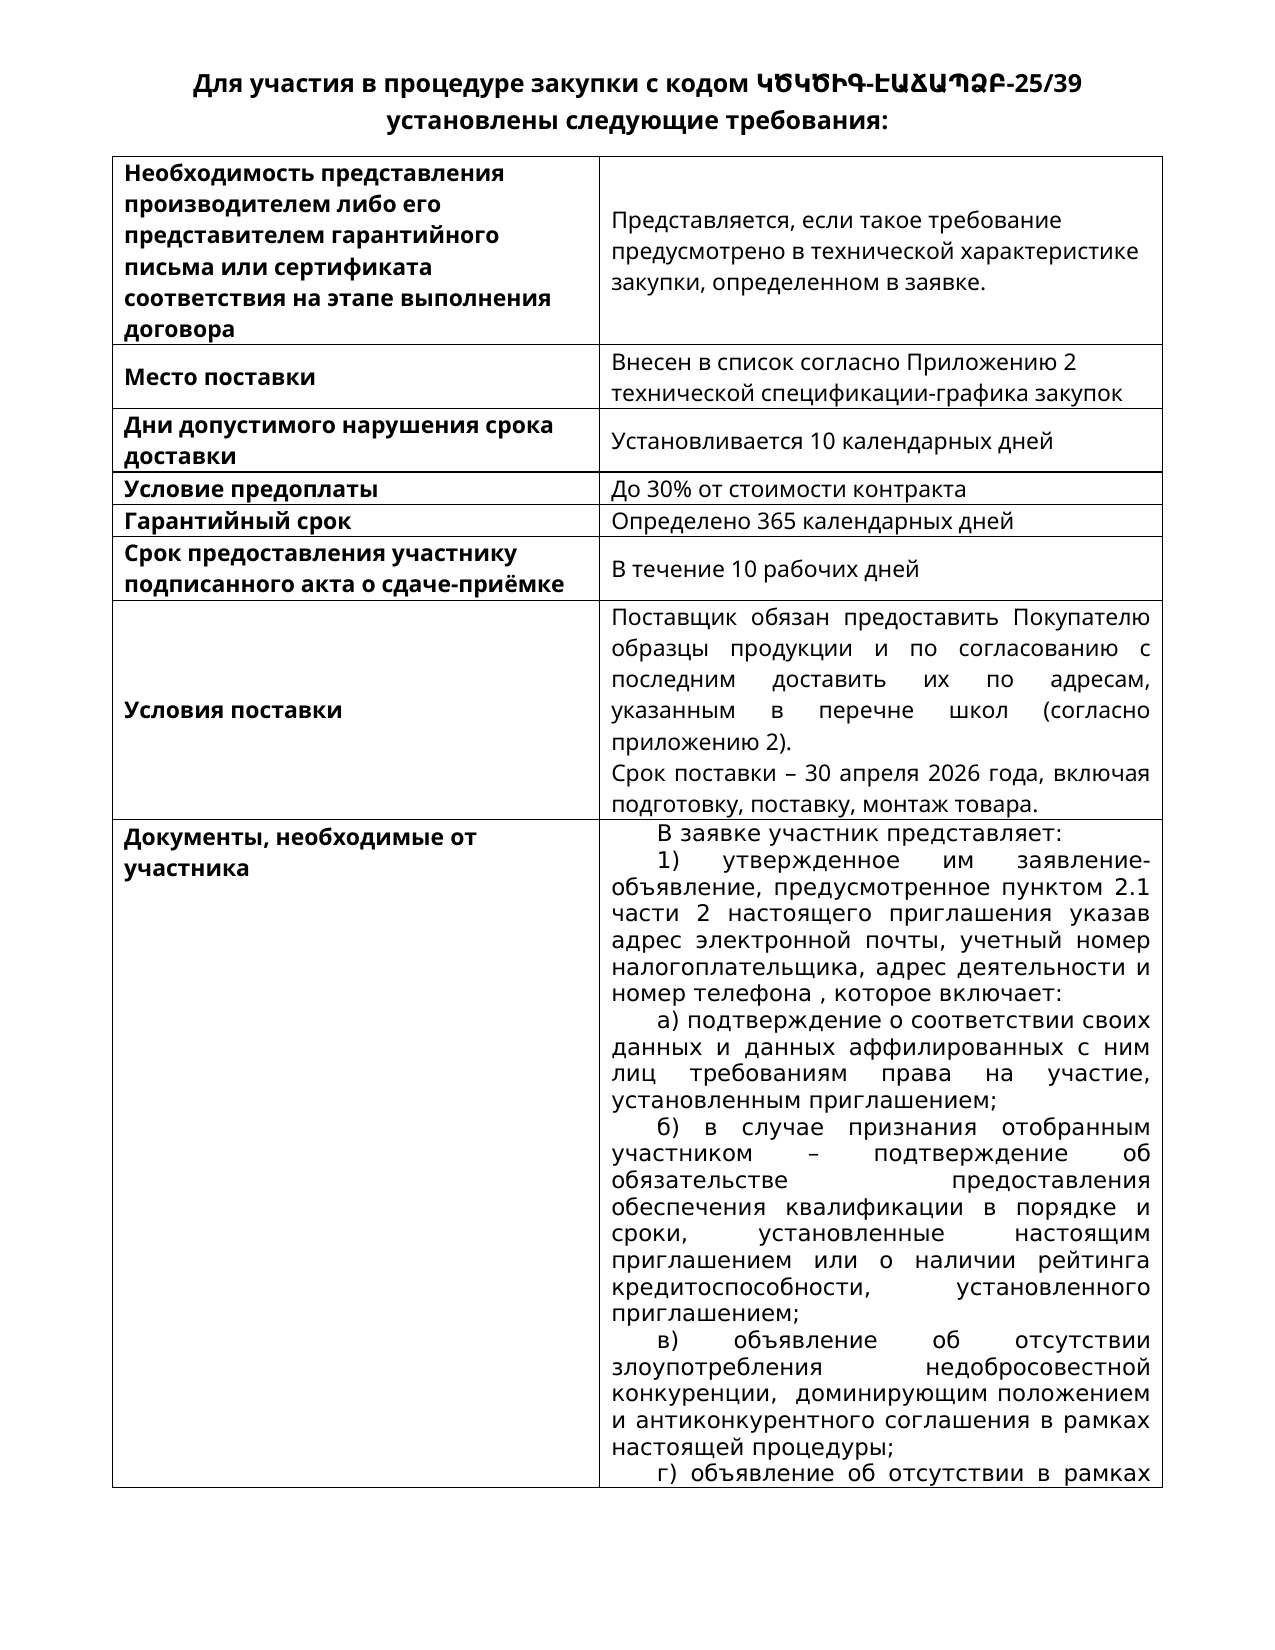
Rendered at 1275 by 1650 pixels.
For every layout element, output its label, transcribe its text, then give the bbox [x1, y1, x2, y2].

table_cell Гарантийный срок [113, 505, 599, 536]
table_cell Поставщик обязан предоставить Покупателю образцы продукции и по согласованию с последним доставить их по адресам, указанным в перечне школ (согласно приложению 2). Срок поставки – 30 апреля 2026 года, включая подготовку, поставку, монтаж товара. [600, 601, 1162, 819]
table_cell До 30% от стоимости контракта [600, 473, 1162, 504]
table_cell Условие предоплаты [113, 473, 599, 504]
table_cell Внесен в список согласно Приложению 2 технической спецификации-графика закупок [600, 345, 1162, 408]
table_cell Место поставки [113, 345, 599, 408]
table_cell Дни допустимого нарушения срока доставки [113, 409, 599, 471]
table_cell В течение 10 рабочих дней [600, 537, 1162, 599]
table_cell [600, 820, 1162, 1487]
text Для участия в процедуре закупки с кодом ԿԾԿԾԻԳ-ԷԱՃԱՊՁԲ-25/39 установлены следующие требования: [150, 66, 1125, 136]
table_cell Установливается 10 календарных дней [600, 409, 1162, 471]
table_cell Определено 365 календарных дней [600, 505, 1162, 536]
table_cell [113, 820, 599, 1487]
table_header Представляется, если такое требование предусмотрено в технической характеристике закупки, определенном в заявке. [600, 157, 1162, 344]
table_cell Условия поставки [113, 601, 599, 819]
table_cell Срок предоставления участнику подписанного акта о сдаче-приёмке [113, 537, 599, 599]
table_header Необходимость представления производителем либо его представителем гарантийного письма или сертификата соответствия на этапе выполнения договора [113, 157, 599, 344]
